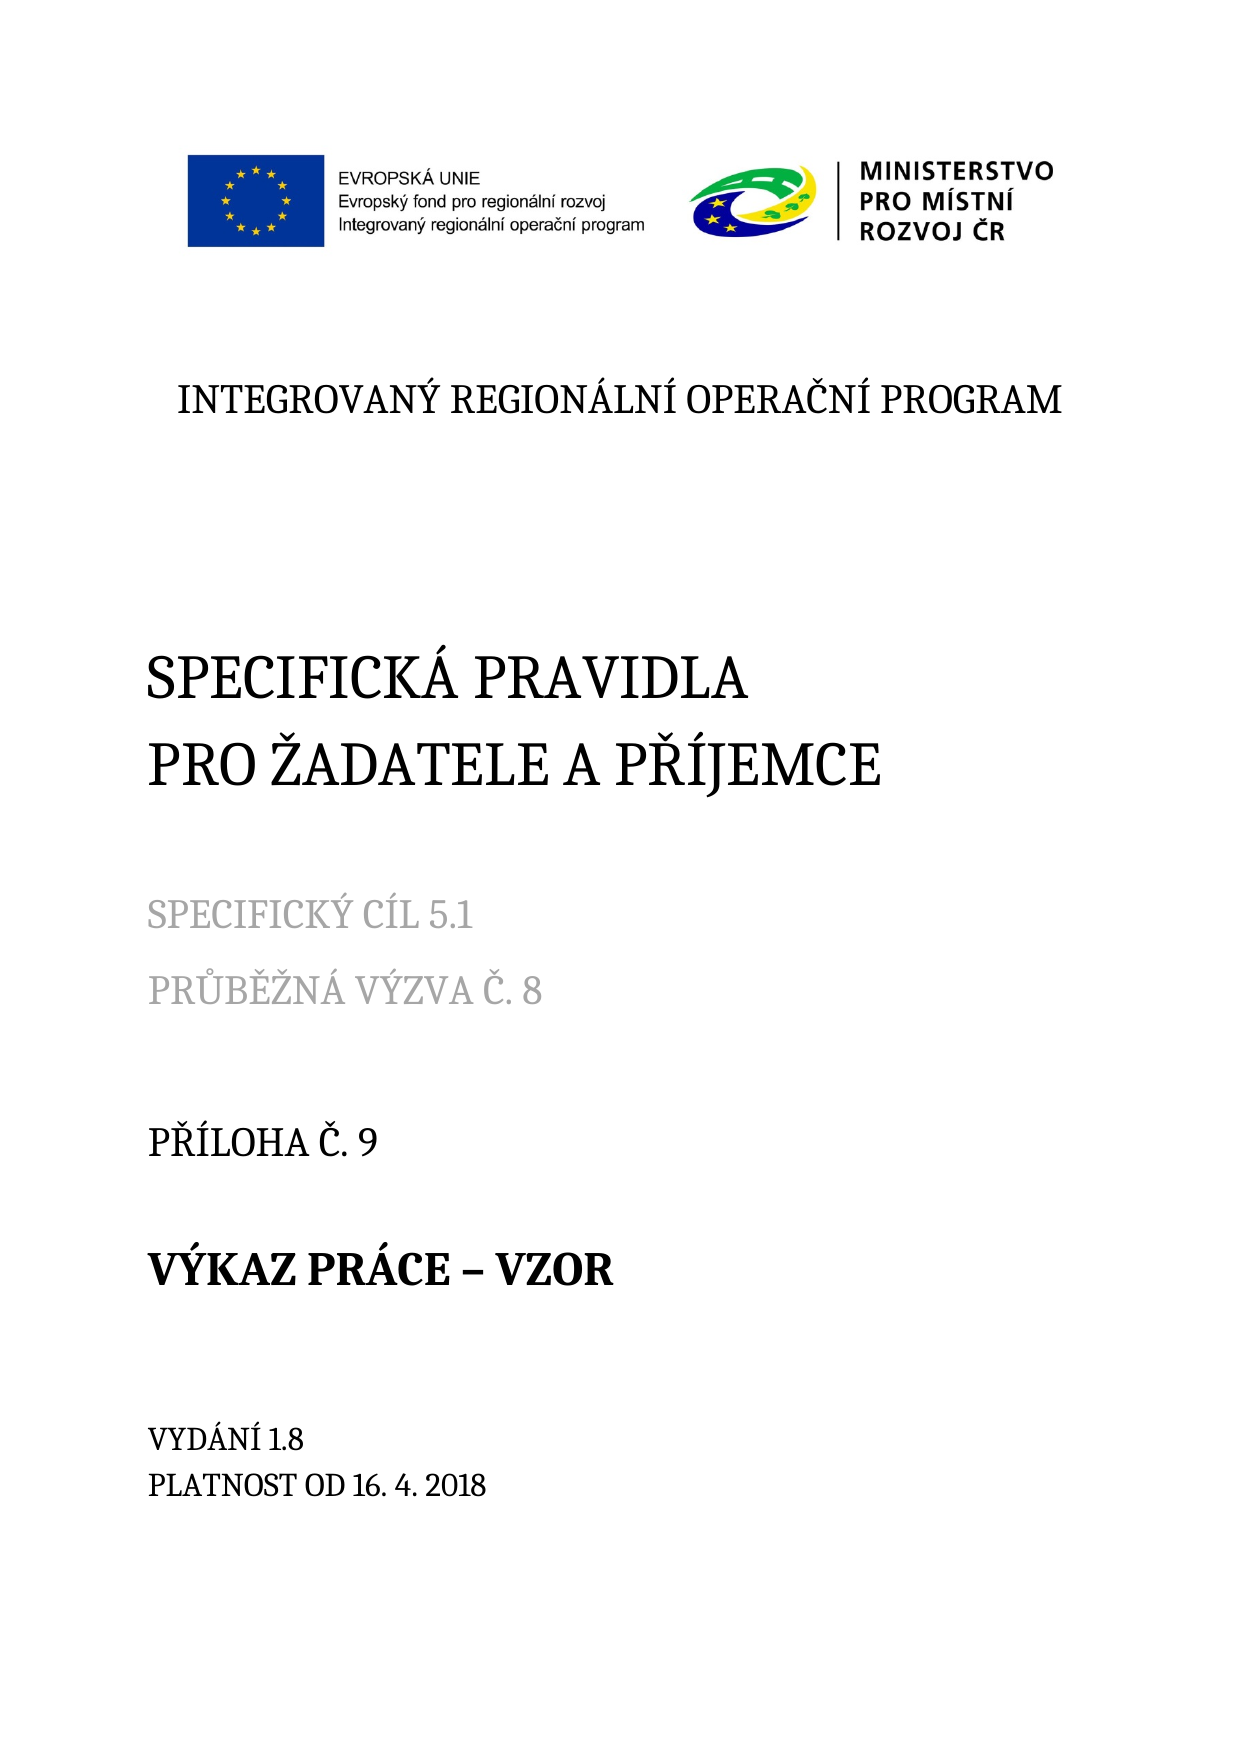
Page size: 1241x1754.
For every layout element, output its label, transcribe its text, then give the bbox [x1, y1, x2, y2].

picture [157, 123, 1083, 277]
text PŘÍLOHA Č. 9 [148, 1119, 1093, 1167]
text průběžná výzva č. 8 [148, 967, 1093, 1015]
text SPECIFICKÝ CÍL 5.1 [148, 891, 1093, 939]
text VYDÁNÍ 1.8 [148, 1421, 1093, 1459]
text pLATNOST OD 16. 4. 2018 [148, 1466, 1093, 1505]
text PRO ŽADATELE A PŘÍJEMCE [148, 729, 1093, 801]
text VÝKAZ PRÁCE – VZOR [148, 1242, 1093, 1298]
text INTEGROVANÝ REGIONÁLNÍ OPERAČNÍ PROGRAM [148, 376, 1093, 424]
text SPECIFICKÁ PRAVIDLA [148, 643, 1093, 714]
